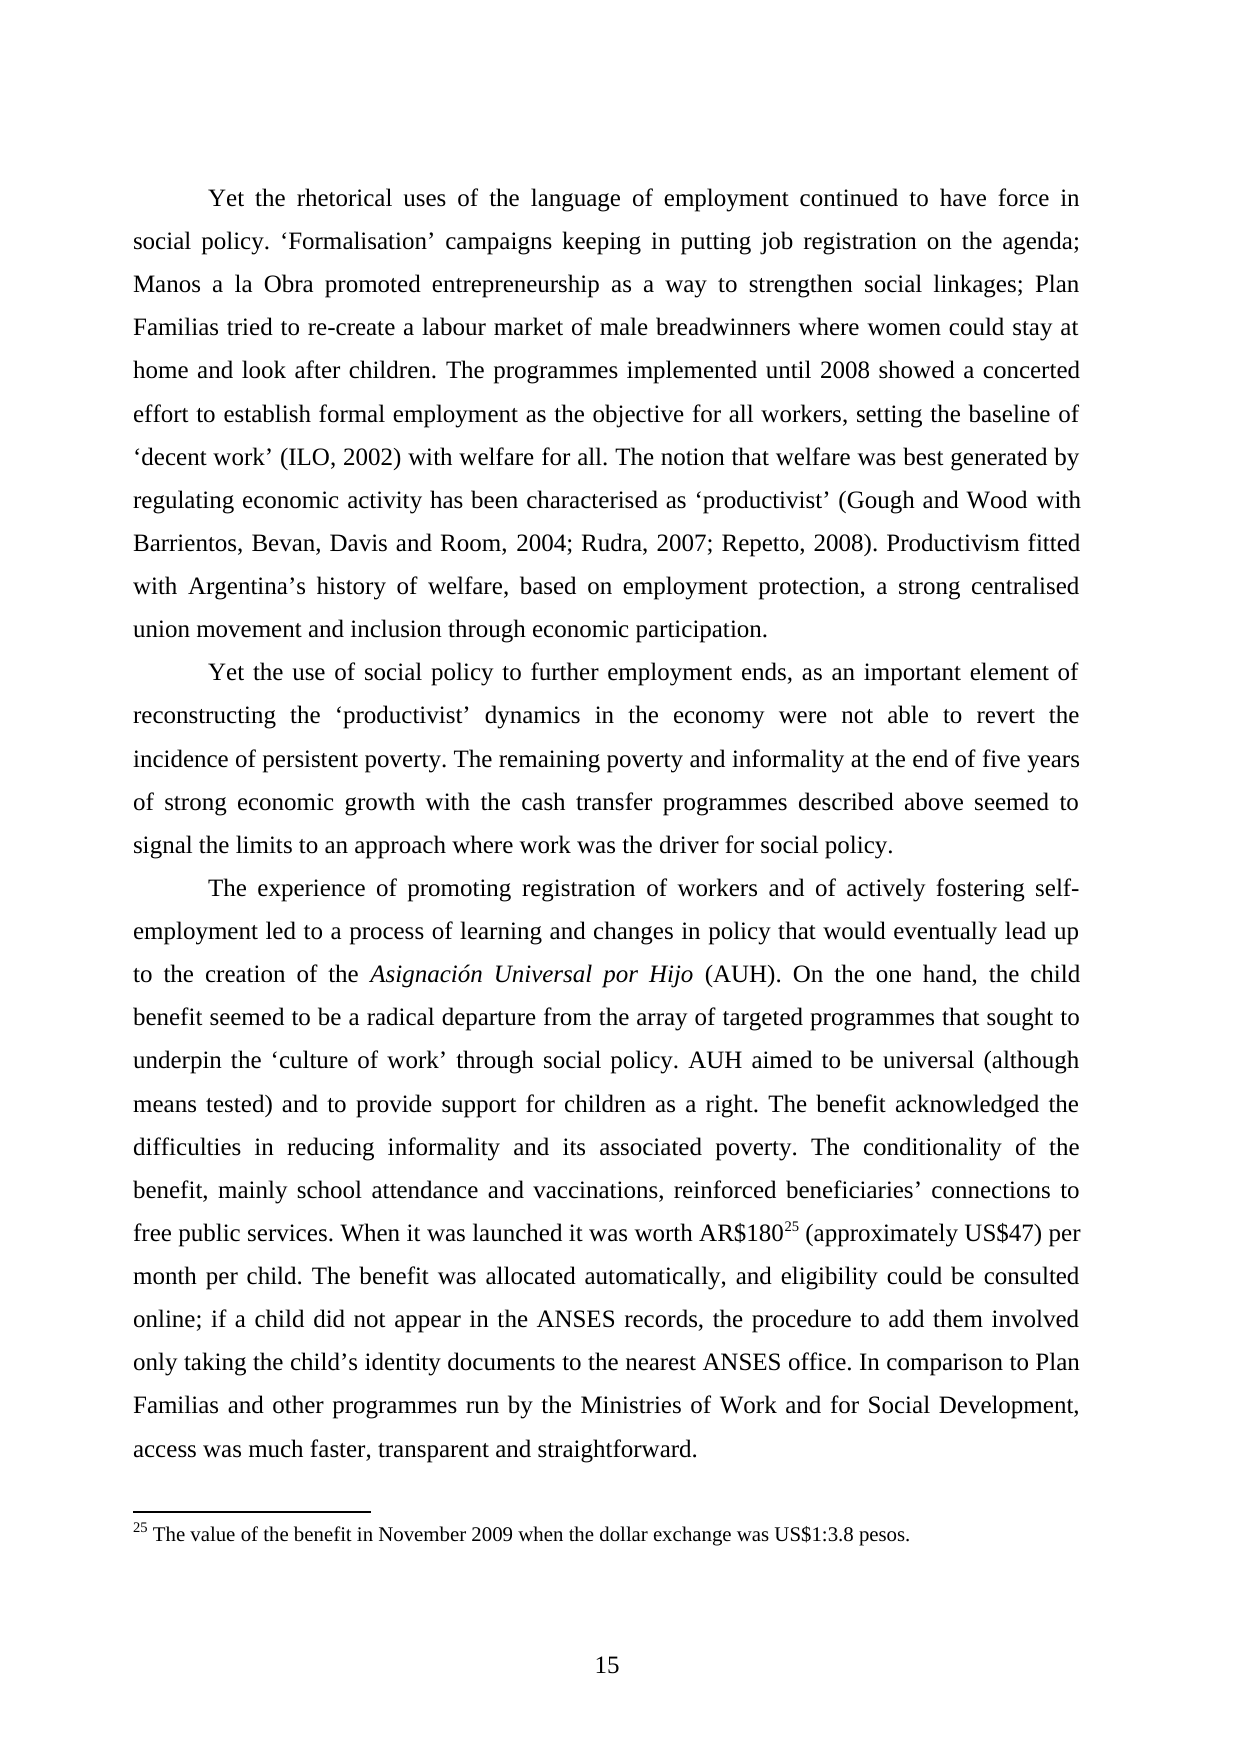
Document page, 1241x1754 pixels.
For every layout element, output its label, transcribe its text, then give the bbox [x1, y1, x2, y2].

text The experience of promoting registration of workers and of actively fostering self-employment led to a process of learning and changes in policy that would eventually lead up to the creation of the Asignación Universal por Hijo (AUH). On the one hand, the child benefit seemed to be a radical departure from the array of targeted programmes that sought to underpin the ‘culture of work’ through social policy. AUH aimed to be universal (although means tested) and to provide support for children as a right. The benefit acknowledged the difficulties in reducing informality and its associated poverty. The conditionality of the benefit, mainly school attendance and vaccinations, reinforced beneficiaries’ connections to free public services. When it was launched it was worth AR$180 (approximately US$47) per month per child. The benefit was allocated automatically, and eligibility could be consulted online; if a child did not appear in the ANSES records, the procedure to add them involved only taking the child’s identity documents to the nearest ANSES office. In comparison to Plan Familias and other programmes run by the Ministries of Work and for Social Development, access was much faster, transparent and straightforward. [133, 873, 1081, 1462]
text Yet the rhetorical uses of the language of employment continued to have force in social policy. ‘Formalisation’ campaigns keeping in putting job registration on the agenda; Manos a la Obra promoted entrepreneurship as a way to strengthen social linkages; Plan Familias tried to re-create a labour market of male breadwinners where women could stay at home and look after children. The programmes implemented until 2008 showed a concerted effort to establish formal employment as the objective for all workers, setting the baseline of ‘decent work’ (ILO, 2002) with welfare for all. The notion that welfare was best generated by regulating economic activity has been characterised as ‘productivist’ (Gough and Wood with Barrientos, Bevan, Davis and Room, 2004; Rudra, 2007; Repetto, 2008). Productivism fitted with Argentina’s history of welfare, based on employment protection, a strong centralised union movement and inclusion through economic participation. [133, 183, 1081, 643]
text Yet the use of social policy to further employment ends, as an important element of reconstructing the ‘productivist’ dynamics in the economy were not able to revert the incidence of persistent poverty. The remaining poverty and informality at the end of five years of strong economic growth with the cash transfer programmes described above seemed to signal the limits to an approach where work was the driver for social policy. [133, 657, 1081, 859]
